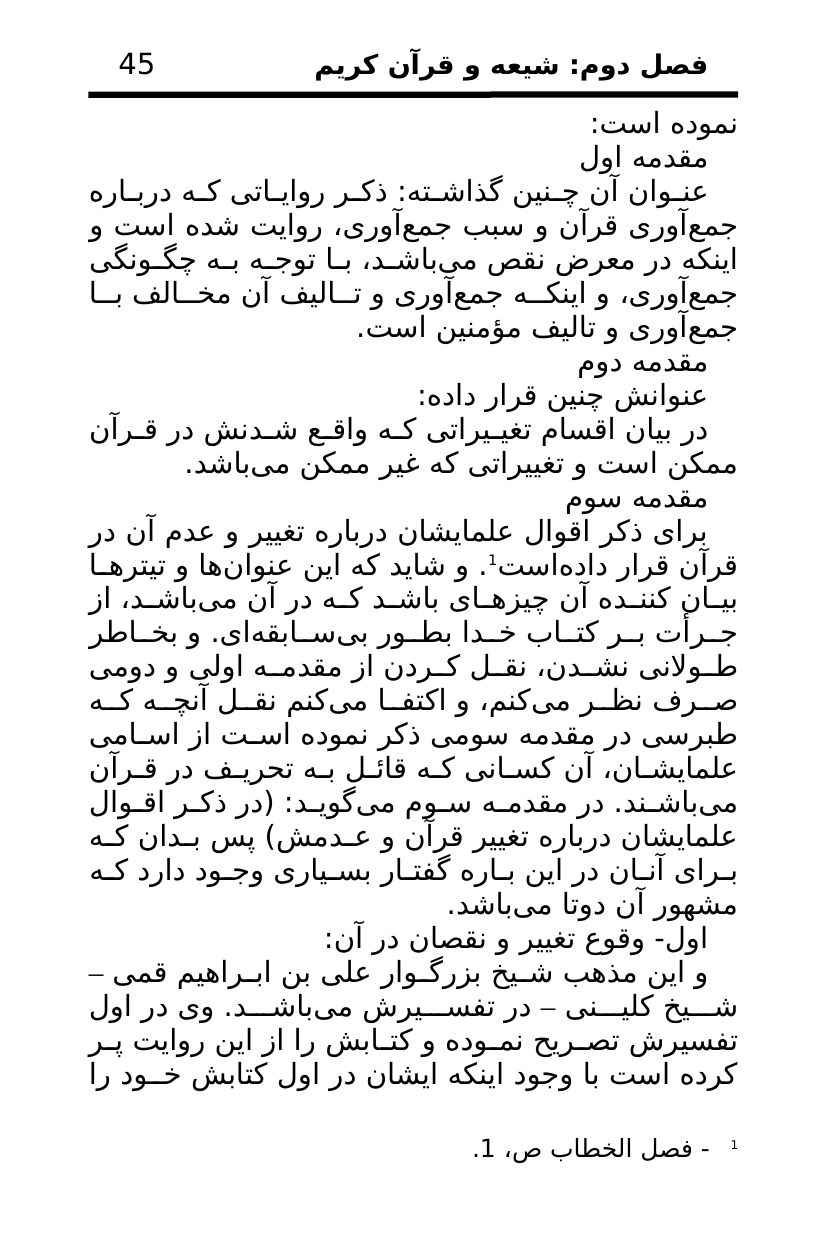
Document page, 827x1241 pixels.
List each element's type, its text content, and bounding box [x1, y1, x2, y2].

text عنوانش چنین قرار داده: [89, 378, 738, 412]
text اول- وقوع تغییر و نقصان در آن: [89, 921, 738, 955]
text عنوان آن چنین گذاشته: ذکر روایاتی که درباره جمع‌آوری قرآن و سبب جمع‌آوری، روایت شده است و اینکه در معرض نقص می‌باشد، با توجه به چگونگی جمع‌آوری، و اینکه جمع‌آوری و تالیف آن مخالف با جمع‌آوری و تالیف مؤمنین است. [89, 174, 738, 344]
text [89, 955, 738, 1092]
text مقدمه دوم [89, 344, 738, 378]
text در بیان اقسام تغییراتی که واقع شدنش در قرآن ممکن است و تغییراتی که غیر ممکن می‌باشد. [89, 412, 738, 480]
text مقدمه سوم [89, 480, 738, 514]
text برای ذکر اقوال علمایشان درباره تغییر و عدم آن در قرآن قرار داده‌است. و شاید که این عنوان‌ها و تیترها بیان کننده‌ آن چیزهای باشد که در آن می‌باشد، از جرأت بر کتاب خدا بطور بی‌سابقه‌ای. و بخاطر طولانی نشدن، نقل کردن از مقدمه اولی و دومی صرف نظر می‌کنم، و اکتفا می‌کنم نقل آنچه که طبرسی در مقدمه سومی ذکر نموده است از اسامی علمایشان، آن کسانی که قائل به تحریف در قرآن می‌باشند. در مقدمه سوم می‌گوید: (در ذکر اقوال علمایشان درباره تغییر قرآن و عدمش) پس بدان که برای آنان در این باره گفتار بسیاری وجود دارد که مشهور آن دوتا می‌باشد. [89, 514, 738, 921]
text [89, 106, 738, 140]
text مقدمه اول [89, 140, 738, 174]
